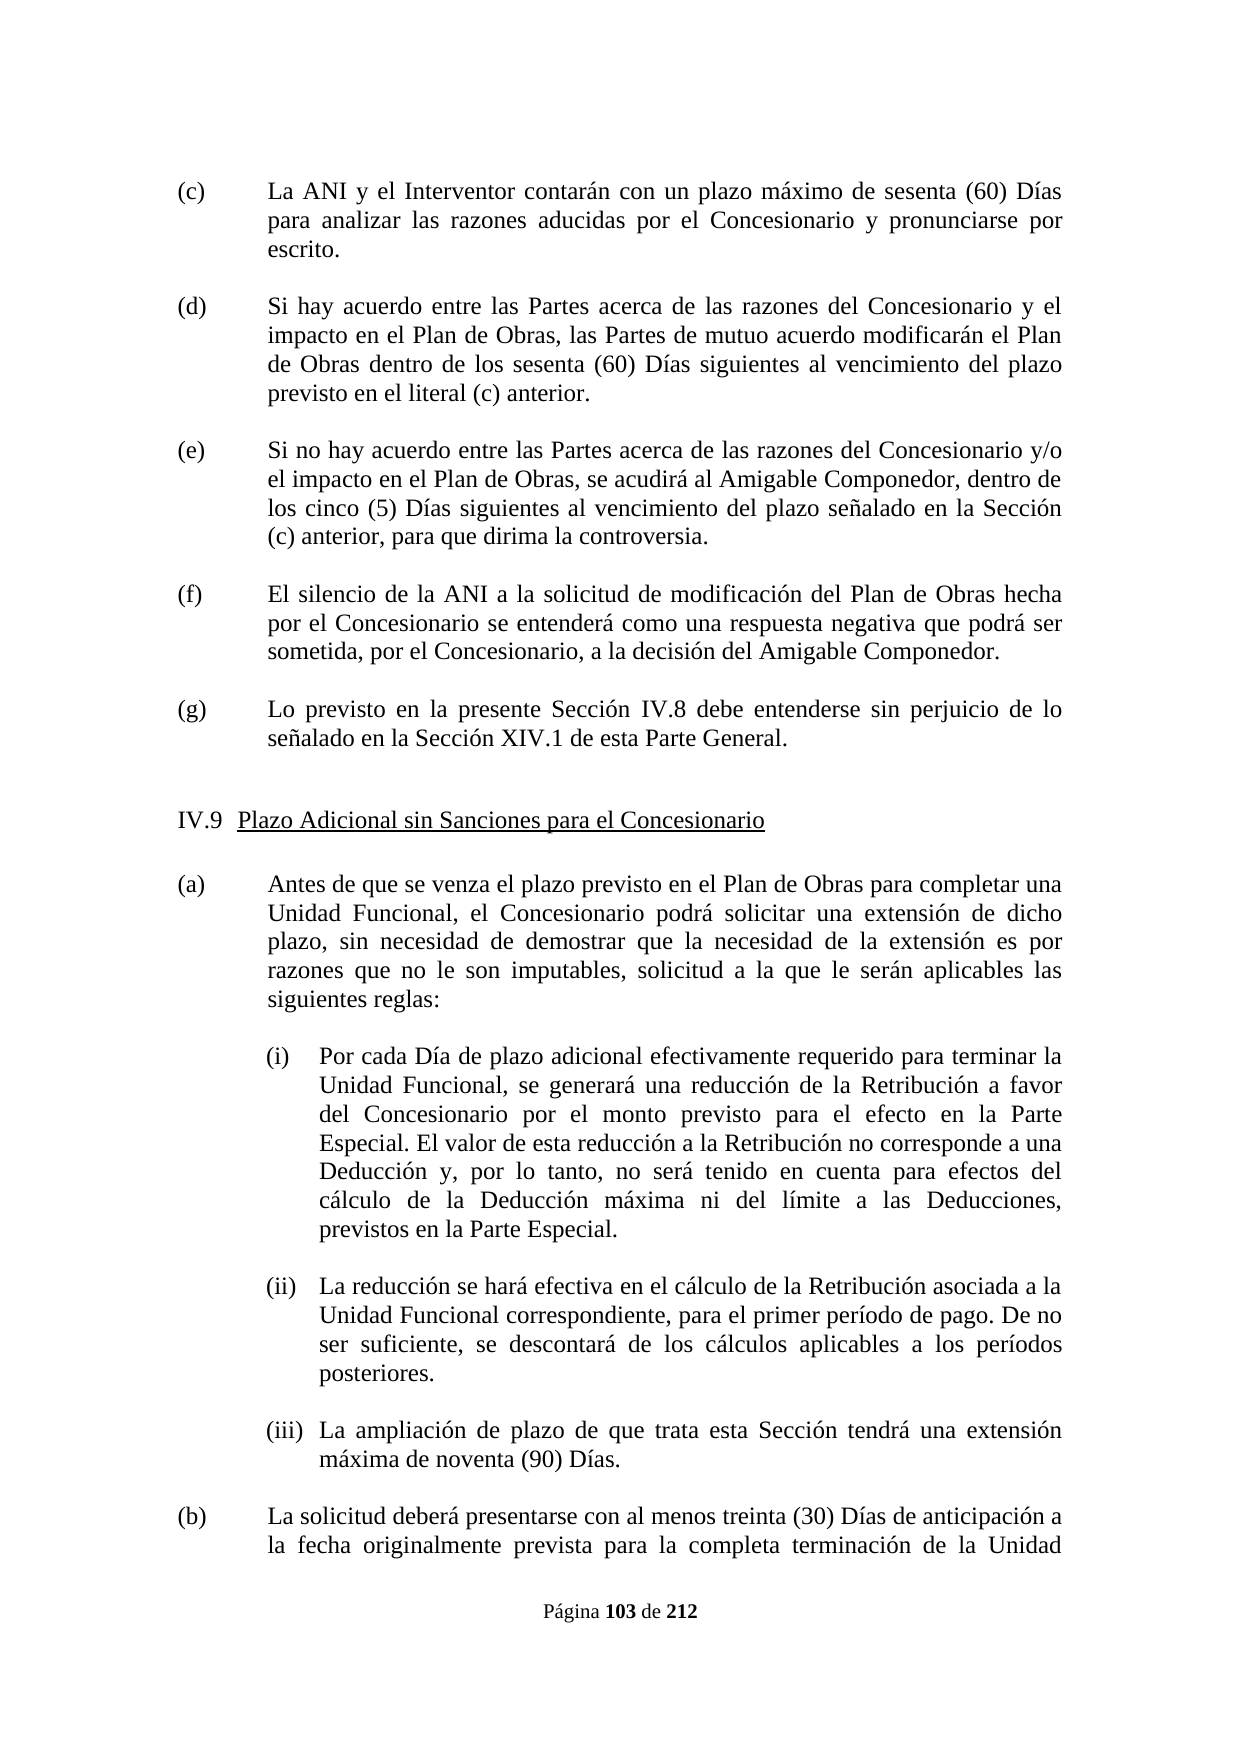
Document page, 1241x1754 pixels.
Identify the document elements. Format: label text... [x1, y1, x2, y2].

text Si no hay acuerdo entre las Partes acerca de las razones del Concesionario y/o el impacto en el Plan de Obras, se acudirá al Amigable Componedor, dentro de los cinco (5) Días siguientes al vencimiento del plazo señalado en la Sección (c) anterior, para que dirima la controversia. [177, 435, 1063, 550]
text La ANI y el Interventor contarán con un plazo máximo de sesenta (60) Días para analizar las razones aducidas por el Concesionario y pronunciarse por escrito. [177, 176, 1063, 263]
text Si hay acuerdo entre las Partes acerca de las razones del Concesionario y el impacto en el Plan de Obras, las Partes de mutuo acuerdo modificarán el Plan de Obras dentro de los sesenta (60) Días siguientes al vencimiento del plazo previsto en el literal (c) anterior. [177, 291, 1063, 406]
subtitle Plazo Adicional sin Sanciones para el Concesionario [177, 805, 1063, 834]
list La ampliación de plazo de que trata esta Sección tendrá una extensión máxima de noventa (90) Días. [266, 1415, 1063, 1473]
text Lo previsto en la presente Sección 4.8 debe entenderse sin perjuicio de lo señalado en la Sección 14.1 de esta Parte General. [177, 694, 1063, 751]
text Antes de que se venza el plazo previsto en el Plan de Obras para completar una Unidad Funcional, el Concesionario podrá solicitar una extensión de dicho plazo, sin necesidad de demostrar que la necesidad de la extensión es por razones que no le son imputables, solicitud a la que le serán aplicables las siguientes reglas: [177, 869, 1063, 1013]
text El silencio de la ANI a la solicitud de modificación del Plan de Obras hecha por el Concesionario se entenderá como una respuesta negativa que podrá ser sometida, por el Concesionario, a la decisión del Amigable Componedor. [177, 579, 1063, 665]
list Por cada Día de plazo adicional efectivamente requerido para terminar la Unidad Funcional, se generará una reducción de la Retribución a favor del Concesionario por el monto previsto para el efecto en la Parte Especial. El valor de esta reducción a la Retribución no corresponde a una Deducción y, por lo tanto, no será tenido en cuenta para efectos del cálculo de la Deducción máxima ni del límite a las Deducciones, previstos en la Parte Especial. [266, 1041, 1063, 1243]
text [177, 1501, 1063, 1559]
list La reducción se hará efectiva en el cálculo de la Retribución asociada a la Unidad Funcional correspondiente, para el primer período de pago. De no ser suficiente, se descontará de los cálculos aplicables a los períodos posteriores. [266, 1271, 1063, 1386]
